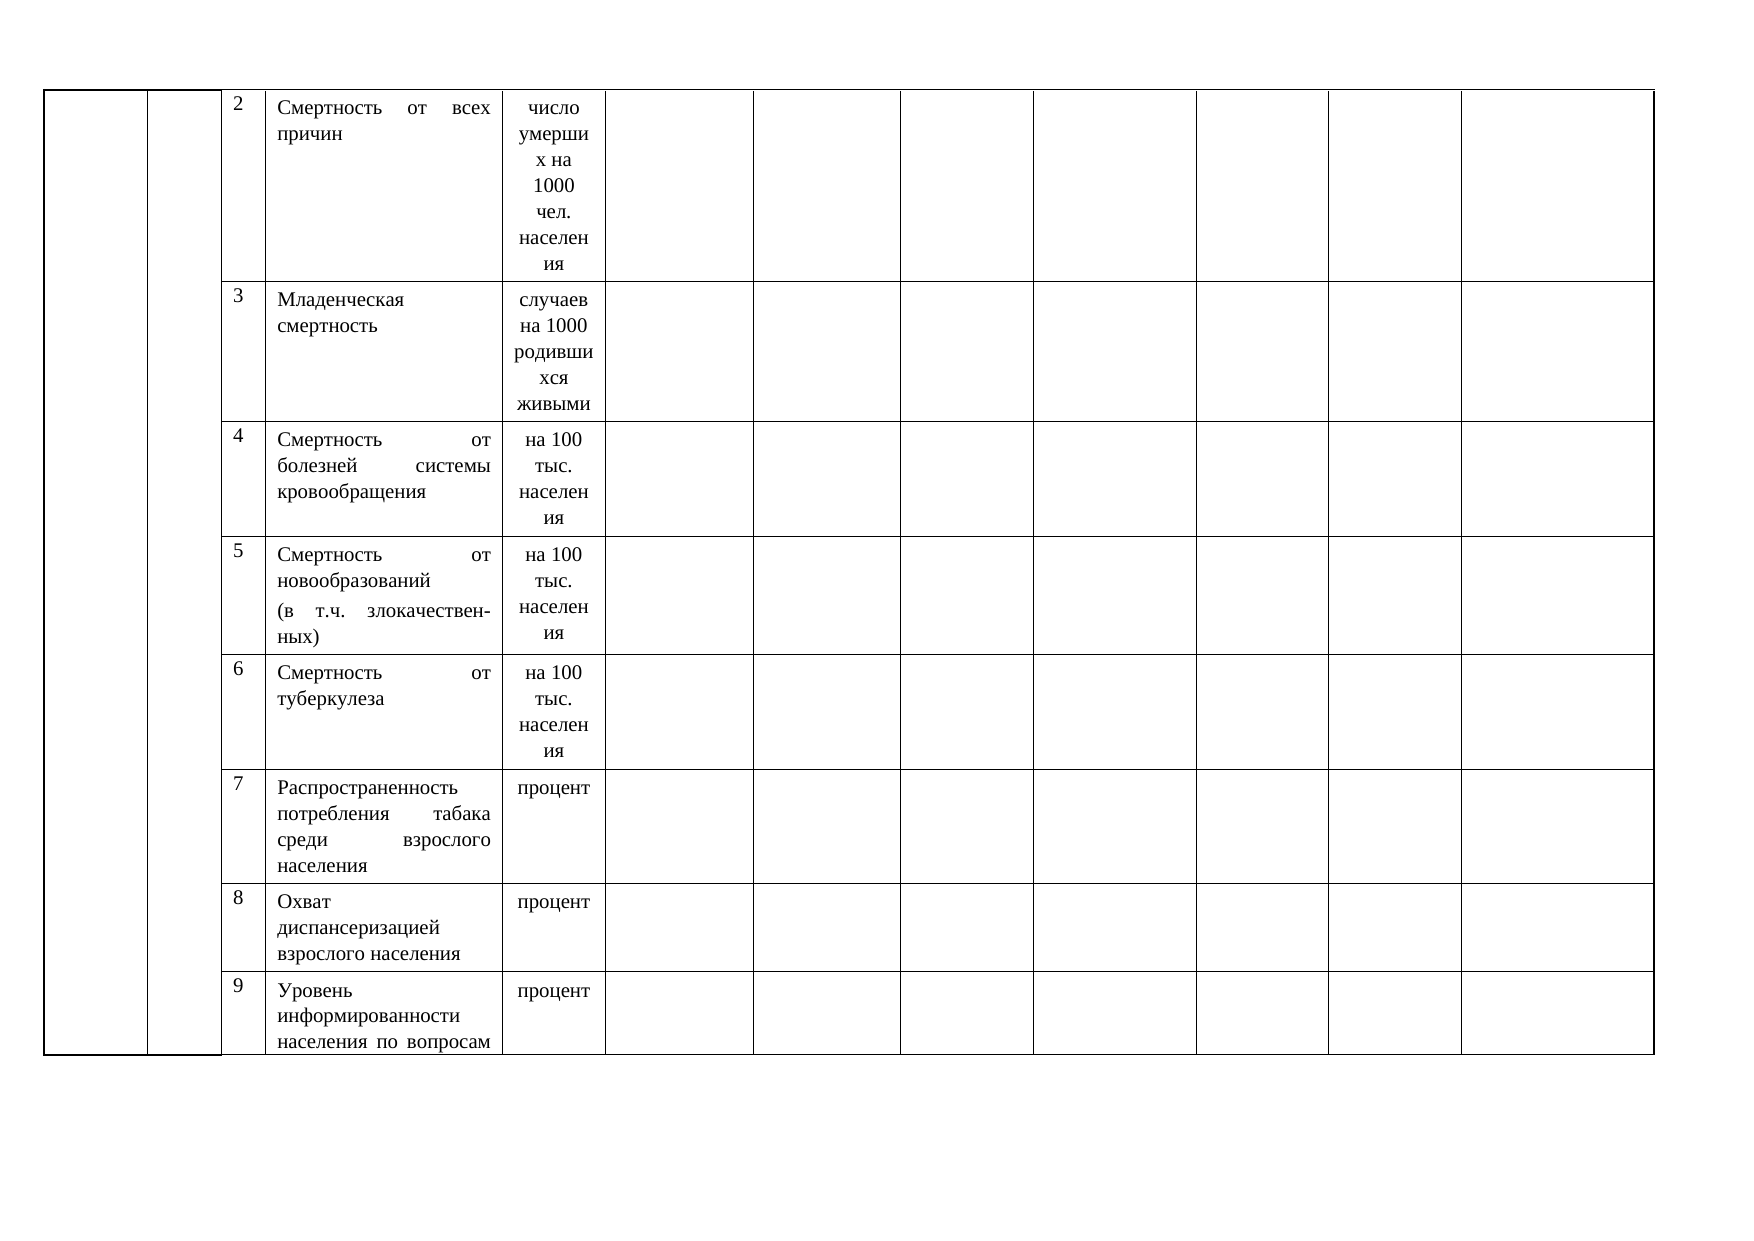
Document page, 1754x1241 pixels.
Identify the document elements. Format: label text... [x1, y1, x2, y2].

table_cell [1462, 972, 1653, 1053]
table_cell [754, 537, 900, 654]
table_cell Смертность от всех причин [266, 90, 502, 281]
table_cell [1462, 655, 1653, 768]
table_cell [606, 972, 753, 1053]
table_cell 7 [222, 770, 265, 883]
table_cell [1329, 770, 1461, 883]
table_cell [754, 282, 900, 421]
table_cell [1462, 422, 1653, 536]
table_cell [1197, 282, 1328, 421]
table_cell [754, 90, 900, 281]
table_cell [1329, 972, 1461, 1053]
table_cell 6 [222, 655, 265, 768]
table_cell [1197, 537, 1328, 654]
table_cell 2 [222, 90, 265, 281]
table_cell Распространенность потребления табака среди взрослого населения [266, 770, 502, 883]
table_cell [901, 770, 1033, 883]
table_cell [754, 972, 900, 1053]
table_cell процент [503, 884, 605, 971]
table_cell [1329, 884, 1461, 971]
table_cell [754, 422, 900, 536]
table_cell [1197, 422, 1328, 536]
table_cell [1462, 884, 1653, 971]
table_cell [606, 422, 753, 536]
table_cell [606, 537, 753, 654]
table_cell на 100 тыс. населения [503, 655, 605, 768]
table_cell [1462, 770, 1653, 883]
table_cell Смертность от новообразований (в т.ч. злокачествен-ных) [266, 537, 502, 654]
table_cell 3 [222, 282, 265, 421]
table_cell [901, 884, 1033, 971]
table_cell [1034, 770, 1196, 883]
table_cell [901, 972, 1033, 1053]
table_cell [1197, 655, 1328, 768]
table_cell процент [503, 770, 605, 883]
table_cell [1329, 90, 1461, 281]
table_cell Смертность от туберкулеза [266, 655, 502, 768]
table_cell на 100 тыс. населения [503, 537, 605, 654]
table_cell [606, 884, 753, 971]
table_cell [901, 537, 1033, 654]
table_cell [901, 422, 1033, 536]
table_cell [1329, 422, 1461, 536]
table_cell [1034, 282, 1196, 421]
table_cell [1329, 537, 1461, 654]
table_cell [1197, 770, 1328, 883]
table_cell [606, 770, 753, 883]
table_cell [1329, 282, 1461, 421]
table_cell [754, 770, 900, 883]
table_cell Смертность от болезней системы кровообращения [266, 422, 502, 536]
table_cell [266, 972, 502, 1053]
table_cell [754, 655, 900, 768]
table_cell [1462, 90, 1654, 281]
table_cell [606, 90, 753, 281]
table_cell [901, 90, 1033, 281]
table_cell [606, 655, 753, 768]
table_cell Охват диспансеризацией взрослого населения [266, 884, 502, 971]
table_cell 9 [222, 972, 265, 1053]
table_cell [1462, 282, 1653, 421]
table_cell [1329, 655, 1461, 768]
table_cell [1034, 537, 1196, 654]
table_cell число умерших на 1000 чел. населения [503, 90, 605, 281]
table_cell [1197, 884, 1328, 971]
table_cell [1034, 972, 1196, 1053]
table_cell процент [503, 972, 605, 1053]
table_cell [1034, 884, 1196, 971]
table_cell 8 [222, 884, 265, 971]
table_cell [1034, 655, 1196, 768]
table_cell [606, 282, 753, 421]
table_cell на 100 тыс. населения [503, 422, 605, 536]
table_cell Младенческая смертность [266, 282, 502, 421]
table_cell [1034, 90, 1196, 281]
table_cell [901, 282, 1033, 421]
table_cell 5 [222, 537, 265, 654]
table_cell [1197, 90, 1328, 281]
table_cell [754, 884, 900, 971]
table_cell [1462, 537, 1653, 654]
table_cell [901, 655, 1033, 768]
table_cell [1034, 422, 1196, 536]
table_cell [1197, 972, 1328, 1053]
table_cell 4 [222, 422, 265, 536]
table_cell случаев на 1000 родившихся живыми [503, 282, 605, 421]
